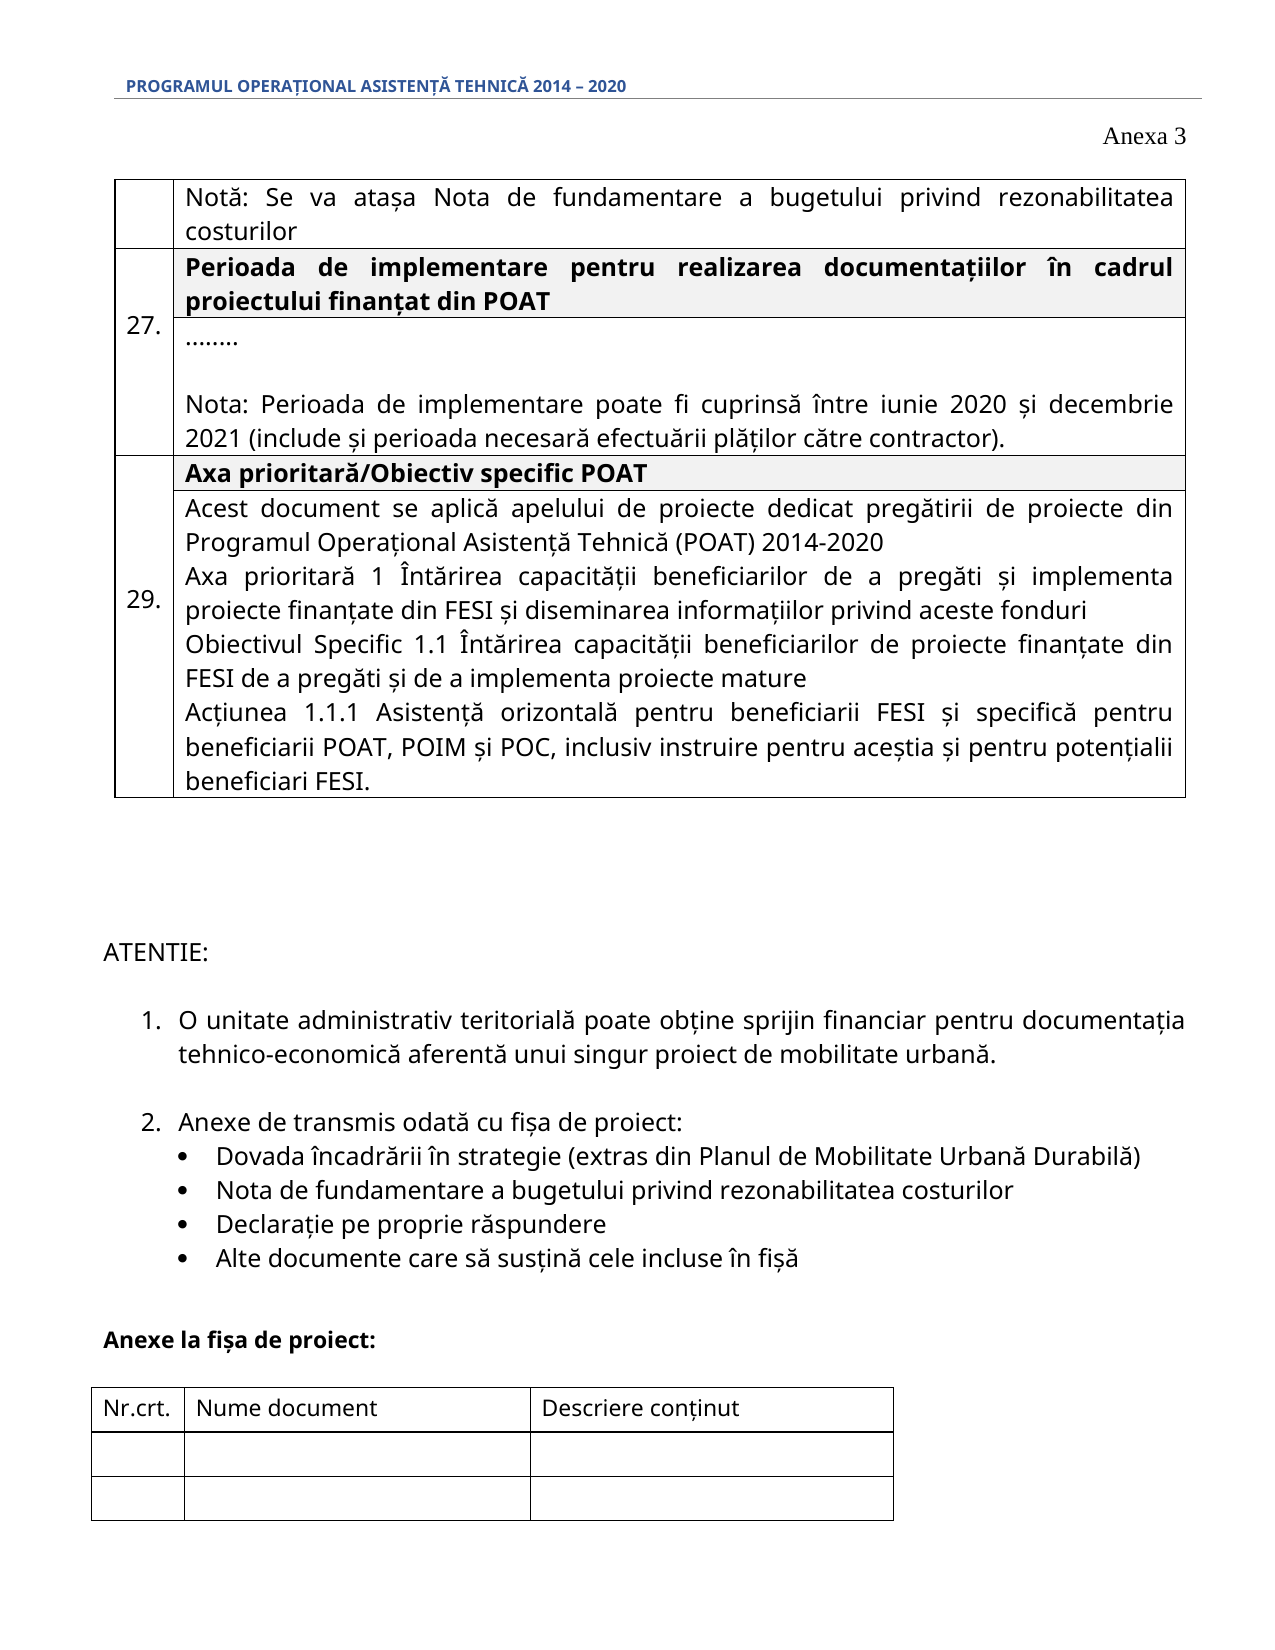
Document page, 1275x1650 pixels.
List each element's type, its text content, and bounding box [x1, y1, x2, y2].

table_cell [185, 1477, 530, 1520]
table_cell [92, 1433, 184, 1476]
list Declarație pe proprie răspundere [178, 1207, 1186, 1241]
table_cell [116, 456, 173, 797]
table_cell Perioada de implementare pentru realizarea documentațiilor în cadrul proiectului finanțat din POAT [174, 249, 1185, 317]
table_cell [531, 1433, 893, 1476]
list Anexe de transmis odată cu fișa de proiect: [141, 1105, 1186, 1139]
list Nota de fundamentare a bugetului privind rezonabilitatea costurilor [178, 1173, 1186, 1207]
list Dovada încadrării în strategie (extras din Planul de Mobilitate Urbană Durabilă) [178, 1139, 1186, 1173]
table_header Nume document [185, 1388, 530, 1431]
table_cell [116, 249, 173, 454]
list O unitate administrativ teritorială poate obține sprijin financiar pentru documentația tehnico-economică aferentă unui singur proiect de mobilitate urbană. [141, 1003, 1186, 1071]
list Anexe la fișa de proiect: [103, 1324, 1186, 1356]
text ATENTIE: [103, 934, 1186, 969]
table_cell Acest document se aplică apelului de proiecte dedicat pregătirii de proiecte din Programul Operațional Asistență Tehnică (POAT) 2014-2020 Axa prioritară 1 Întărirea capacității beneficiarilor de a pregăti și implementa proiecte finanțate din FESI și diseminarea informațiilor privind aceste fonduri Obiectivul Specific 1.1 Întărirea capacității beneficiarilor de proiecte finanțate din FESI de a pregăti şi de a implementa proiecte mature Acțiunea 1.1.1 Asistență orizontală pentru beneficiarii FESI și specifică pentru beneficiarii POAT, POIM și POC, inclusiv instruire pentru aceștia și pentru potențialii beneficiari FESI. [174, 491, 1185, 797]
table_cell [116, 180, 173, 248]
table_header Descriere conținut [531, 1388, 893, 1431]
list Alte documente care să susțină cele incluse în fișă [178, 1241, 1186, 1275]
table_header Nr.crt. [92, 1388, 184, 1431]
table_cell Axa prioritară/Obiectiv specific POAT [174, 456, 1185, 490]
table_cell ........ Nota: Perioada de implementare poate fi cuprinsă între iunie 2020 și decembrie 2021 (include și perioada necesară efectuării plăților către contractor). [174, 318, 1185, 454]
table_cell [185, 1433, 530, 1476]
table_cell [174, 180, 1185, 248]
table_cell [531, 1477, 893, 1520]
table_cell [92, 1477, 184, 1520]
